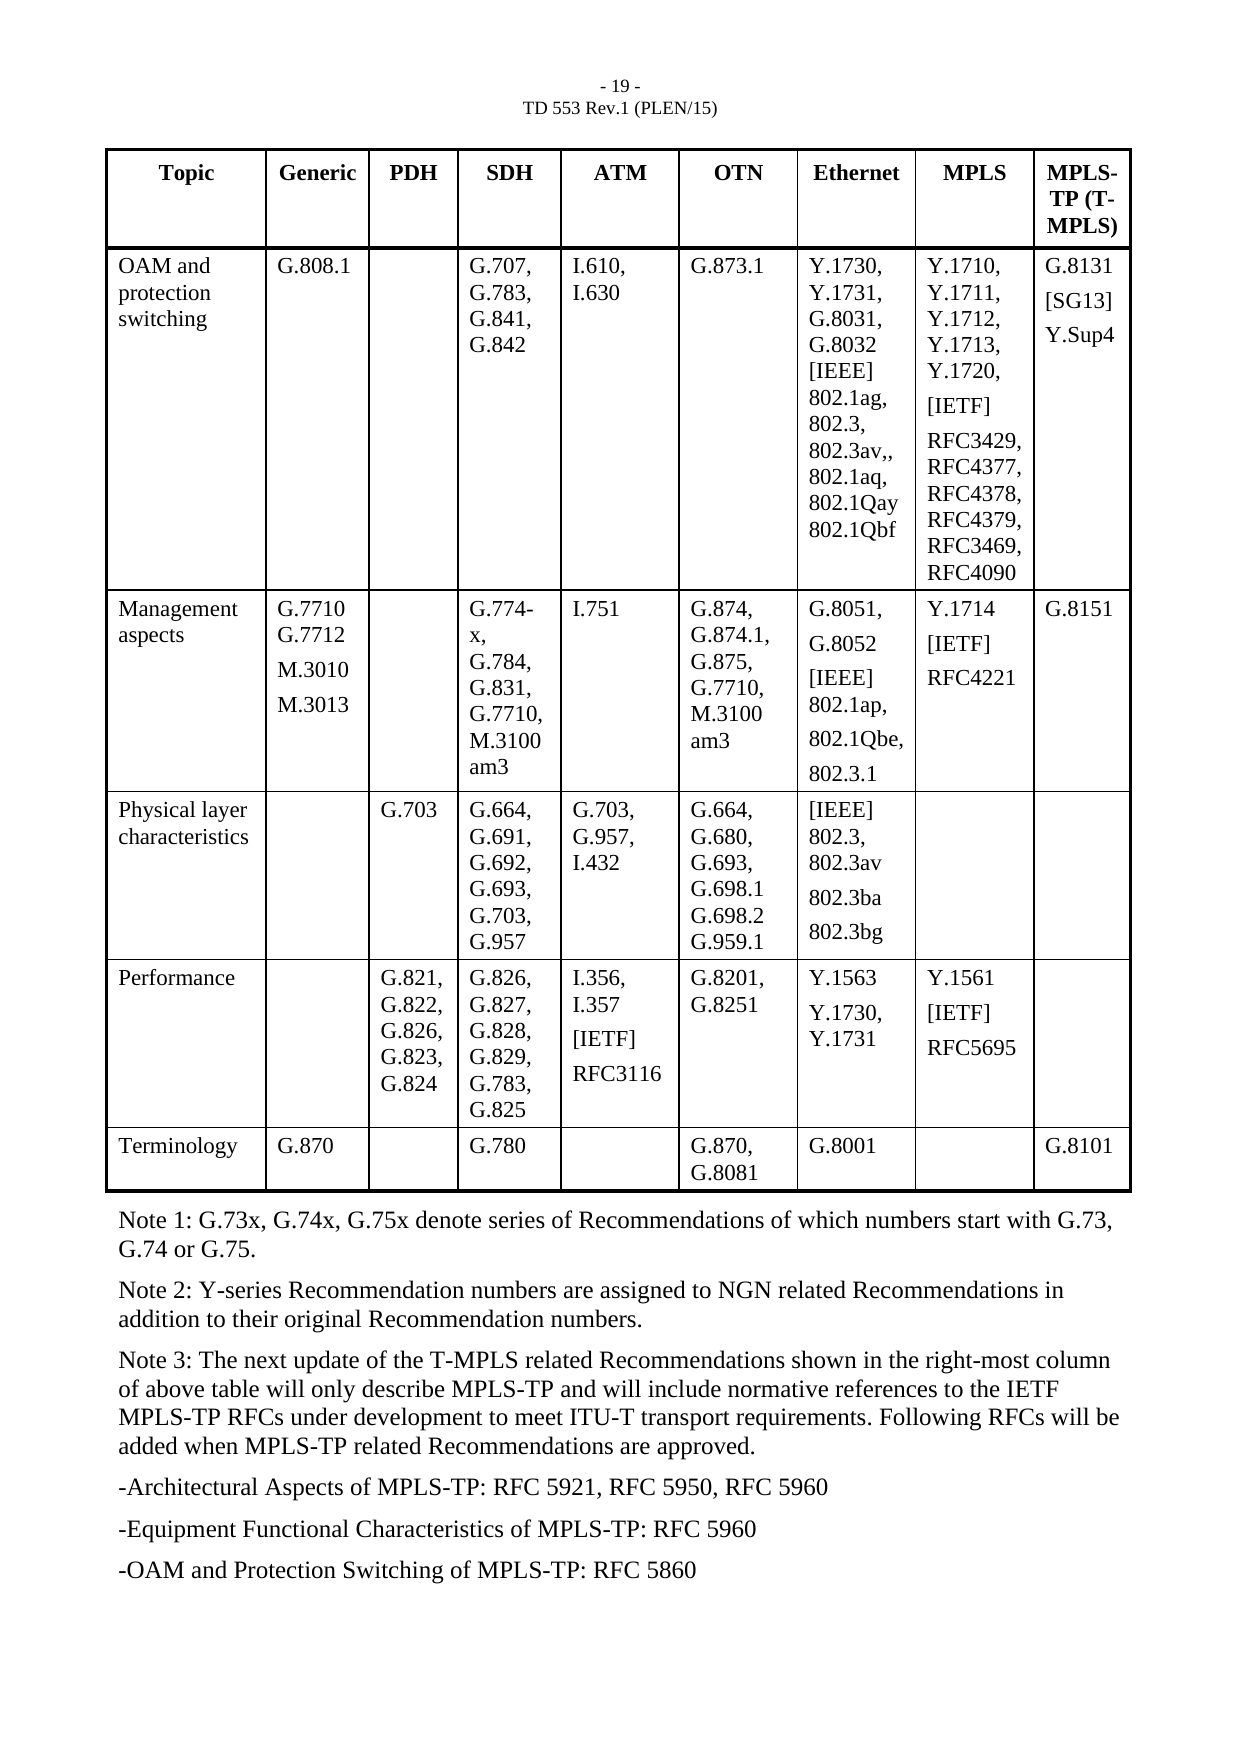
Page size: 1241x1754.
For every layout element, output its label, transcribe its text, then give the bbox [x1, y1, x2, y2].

table_header MPLS-TP (T-MPLS) [1035, 151, 1129, 246]
table_cell OAM and protection switching [108, 250, 265, 589]
text -Architectural Aspects of MPLS-TP: RFC 5921, RFC 5950, RFC 5960 [118, 1472, 1122, 1501]
table_cell G.8131 [SG13] Y.Sup4 [1035, 250, 1129, 589]
table_cell G.774-x, G.784, G.831, G.7710, M.3100 am3 [459, 591, 560, 791]
table_cell G.664, G.691, G.692, G.693, G.703, G.957 [459, 792, 560, 959]
table_cell I.610, I.630 [562, 250, 678, 589]
table_cell Y.1561 [IETF] RFC5695 [916, 960, 1033, 1127]
text Note 2: Y-series Recommendation numbers are assigned to NGN related Recommendations in addition to their original Recommendation numbers. [118, 1275, 1122, 1332]
table_cell [267, 792, 368, 959]
table_cell [1035, 960, 1129, 1127]
table_cell G.8001 [798, 1128, 915, 1189]
table_cell G.8101 [1035, 1128, 1129, 1189]
table_cell Y.1563 Y.1730, Y.1731 [798, 960, 915, 1127]
table_cell [267, 960, 368, 1127]
text Note 3: The next update of the T-MPLS related Recommendations shown in the right-most column of above table will only describe MPLS-TP and will include normative references to the IETF MPLS-TP RFCs under development to meet ITU-T transport requirements. Following RFCs will be added when MPLS-TP related Recommendations are approved. [118, 1345, 1122, 1460]
table_cell Performance [108, 960, 265, 1127]
table_cell G.821, G.822, G.826, G.823, G.824 [370, 960, 457, 1127]
table_cell G.873.1 [680, 250, 797, 589]
table_cell G.703, G.957, I.432 [562, 792, 678, 959]
text -OAM and Protection Switching of MPLS-TP: RFC 5860 [118, 1555, 1122, 1584]
table_header OTN [680, 151, 797, 246]
table_cell G.780 [459, 1128, 560, 1189]
table_cell G.870 [267, 1128, 368, 1189]
table_header PDH [370, 151, 457, 246]
table_cell Management aspects [108, 591, 265, 791]
table_cell [IEEE] 802.3, 802.3av 802.3ba 802.3bg [798, 792, 915, 959]
text -Equipment Functional Characteristics of MPLS-TP: RFC 5960 [118, 1514, 1122, 1542]
table_header Generic [267, 151, 368, 246]
table_header MPLS [916, 151, 1033, 246]
table_cell [1035, 792, 1129, 959]
table_cell G.664, G.680, G.693, G.698.1 G.698.2 G.959.1 [680, 792, 797, 959]
table_cell I.356, I.357 [IETF] RFC3116 [562, 960, 678, 1127]
table_cell [916, 1128, 1033, 1189]
table_cell Y.1730, Y.1731, G.8031, G.8032 [IEEE] 802.1ag, 802.3, 802.3av,, 802.1aq, 802.1Qay 802.1Qbf [798, 250, 915, 589]
table_cell Physical layer characteristics [108, 792, 265, 959]
table_cell [370, 1128, 457, 1189]
table_cell Y.1714 [IETF] RFC4221 [916, 591, 1033, 791]
table_cell Y.1710, Y.1711, Y.1712, Y.1713, Y.1720, [IETF] RFC3429, RFC4377, RFC4378, RFC4379, RFC3469, RFC4090 [916, 250, 1033, 589]
table_cell Terminology [108, 1128, 265, 1189]
table_cell G.8051, G.8052 [IEEE] 802.1ap, 802.1Qbe, 802.3.1 [798, 591, 915, 791]
text Note 1: G.73x, G.74x, G.75x denote series of Recommendations of which numbers start with G.73, G.74 or G.75. [118, 1205, 1122, 1262]
table_cell I.751 [562, 591, 678, 791]
table_cell G.826, G.827, G.828, G.829, G.783, G.825 [459, 960, 560, 1127]
table_cell G.874, G.874.1, G.875, G.7710, M.3100 am3 [680, 591, 797, 791]
table_cell G.7710G.7712 M.3010 M.3013 [267, 591, 368, 791]
table_cell G.808.1 [267, 250, 368, 589]
table_cell G.707, G.783, G.841, G.842 [459, 250, 560, 589]
table_header ATM [562, 151, 678, 246]
table_cell G.703 [370, 792, 457, 959]
table_cell [370, 250, 457, 589]
table_header SDH [459, 151, 560, 246]
table_cell [562, 1128, 678, 1189]
table_cell [916, 792, 1033, 959]
table_cell G.8151 [1035, 591, 1129, 791]
table_cell [370, 591, 457, 791]
table_cell G.8201, G.8251 [680, 960, 797, 1127]
table_cell G.870, G.8081 [680, 1128, 797, 1189]
table_header Ethernet [798, 151, 915, 246]
table_header Topic [108, 151, 265, 246]
